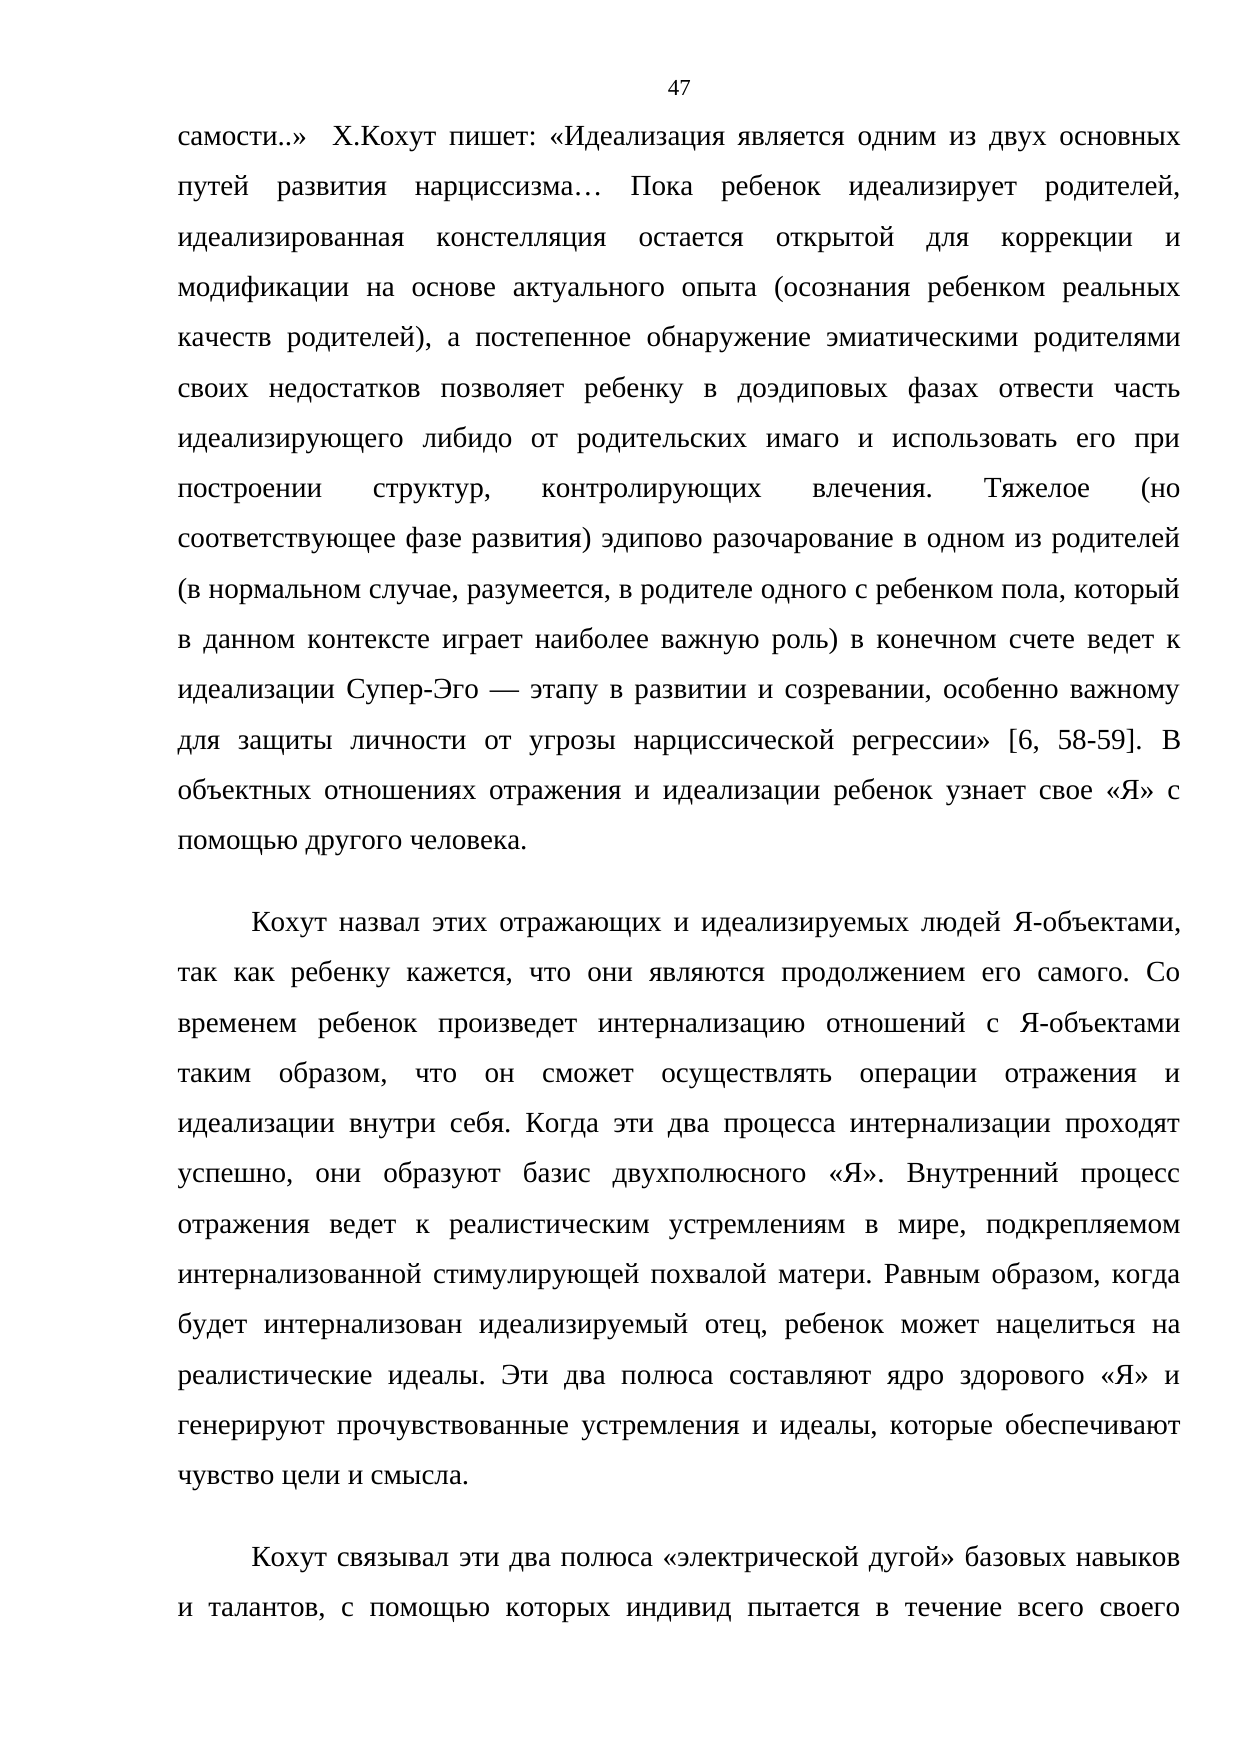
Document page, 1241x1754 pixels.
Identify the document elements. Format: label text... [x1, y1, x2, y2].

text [177, 118, 1181, 856]
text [177, 1539, 1181, 1623]
text Кохут назвал этих отражающих и идеализируемых людей Я-объектами, так как ребенку кажется, что они являются продолжением его самого. Со временем ребенок произведет интернализацию отношений с Я-объектами таким образом, что он сможет осуществлять операции отражения и идеализации внутри себя. Когда эти два процесса интернализации проходят успешно, они образуют базис двухполюсного «Я». Внутренний процесс отражения ведет к реалистическим устремлениям в мире, подкрепляемом интернализованной стимулирующей похвалой матери. Равным образом, когда будет интернализован идеализируемый отец, ребенок может нацелиться на реалистические идеалы. Эти два полюса составляют ядро здорового «Я» и генерируют прочувствованные устремления и идеалы, которые обеспечивают чувство цели и смысла. [177, 904, 1181, 1491]
